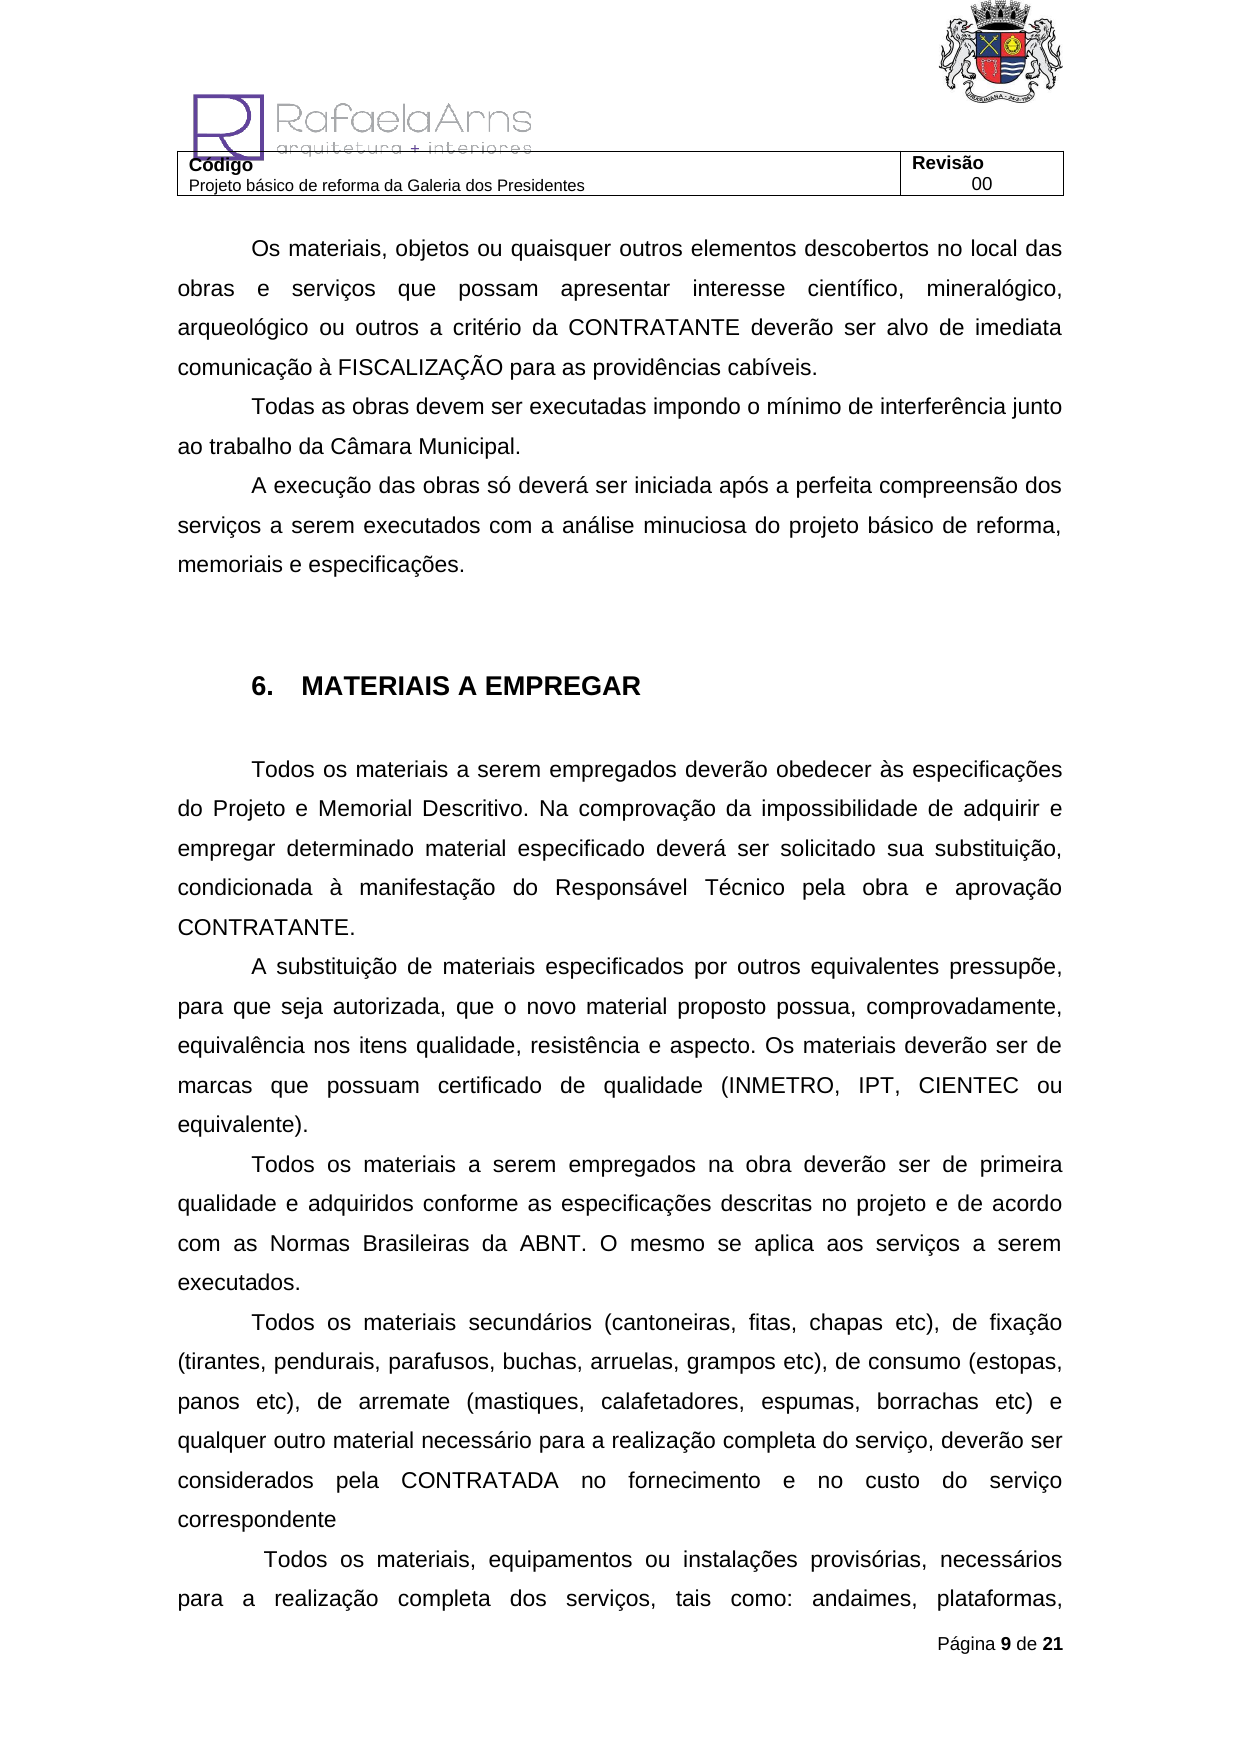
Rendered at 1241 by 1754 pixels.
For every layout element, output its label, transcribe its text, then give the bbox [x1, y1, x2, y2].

text Todos os materiais secundários (cantoneiras, fitas, chapas etc), de fixação (tirantes, pendurais, parafusos, buchas, arruelas, grampos etc), de consumo (estopas, panos etc), de arremate (mastiques, calafetadores, espumas, borrachas etc) e qualquer outro material necessário para a realização completa do serviço, deverão ser considerados pela CONTRATADA no fornecimento e no custo do serviço correspondente [177, 1309, 1063, 1532]
text A substituição de materiais especificados por outros equivalentes pressupõe, para que seja autorizada, que o novo material proposto possua, comprovadamente, equivalência nos itens qualidade, resistência e aspecto. Os materiais deverão ser de marcas que possuam certificado de qualidade (INMETRO, IPT, CIENTEC ou equivalente). [177, 1098, 1063, 1138]
subtitle MATERIAIS A EMPREGAR [177, 669, 1063, 701]
text Todos os materiais a serem empregados deverão obedecer às especificações do Projeto e Memorial Descritivo. Na comprovação da impossibilidade de adquirir e empregar determinado material especificado deverá ser solicitado sua substituição, condicionada à manifestação do Responsável Técnico pela obra e aprovação CONTRATANTE. [177, 756, 1063, 940]
text Os materiais, objetos ou quaisquer outros elementos descobertos no local das obras e serviços que possam apresentar interesse científico, mineralógico, arqueológico ou outros a critério da CONTRATANTE deverão ser alvo de imediata comunicação à FISCALIZAÇÃO para as providências cabíveis. [177, 235, 1063, 380]
picture [187, 86, 560, 151]
text A substituição de materiais especificados por outros equivalentes pressupõe, para que seja autorizada, que o novo material proposto possua, comprovadamente, equivalência nos itens qualidade, resistência e aspecto. Os materiais deverão ser de marcas que possuam certificado de qualidade (INMETRO, IPT, CIENTEC ou equivalente). [177, 953, 1063, 1072]
picture [187, 152, 560, 163]
text Todas as obras devem ser executadas impondo o mínimo de interferência junto ao trabalho da Câmara Municipal. [177, 393, 1063, 459]
text Todos os materiais a serem empregados na obra deverão ser de primeira qualidade e adquiridos conforme as especificações descritas no projeto e de acordo com as Normas Brasileiras da ABNT. O mesmo se aplica aos serviços a serem executados. [177, 1151, 1063, 1296]
text A execução das obras só deverá ser iniciada após a perfeita compreensão dos serviços a serem executados com a análise minuciosa do projeto básico de reforma, memoriais e especificações. [177, 472, 1063, 577]
picture [938, 0, 1063, 103]
